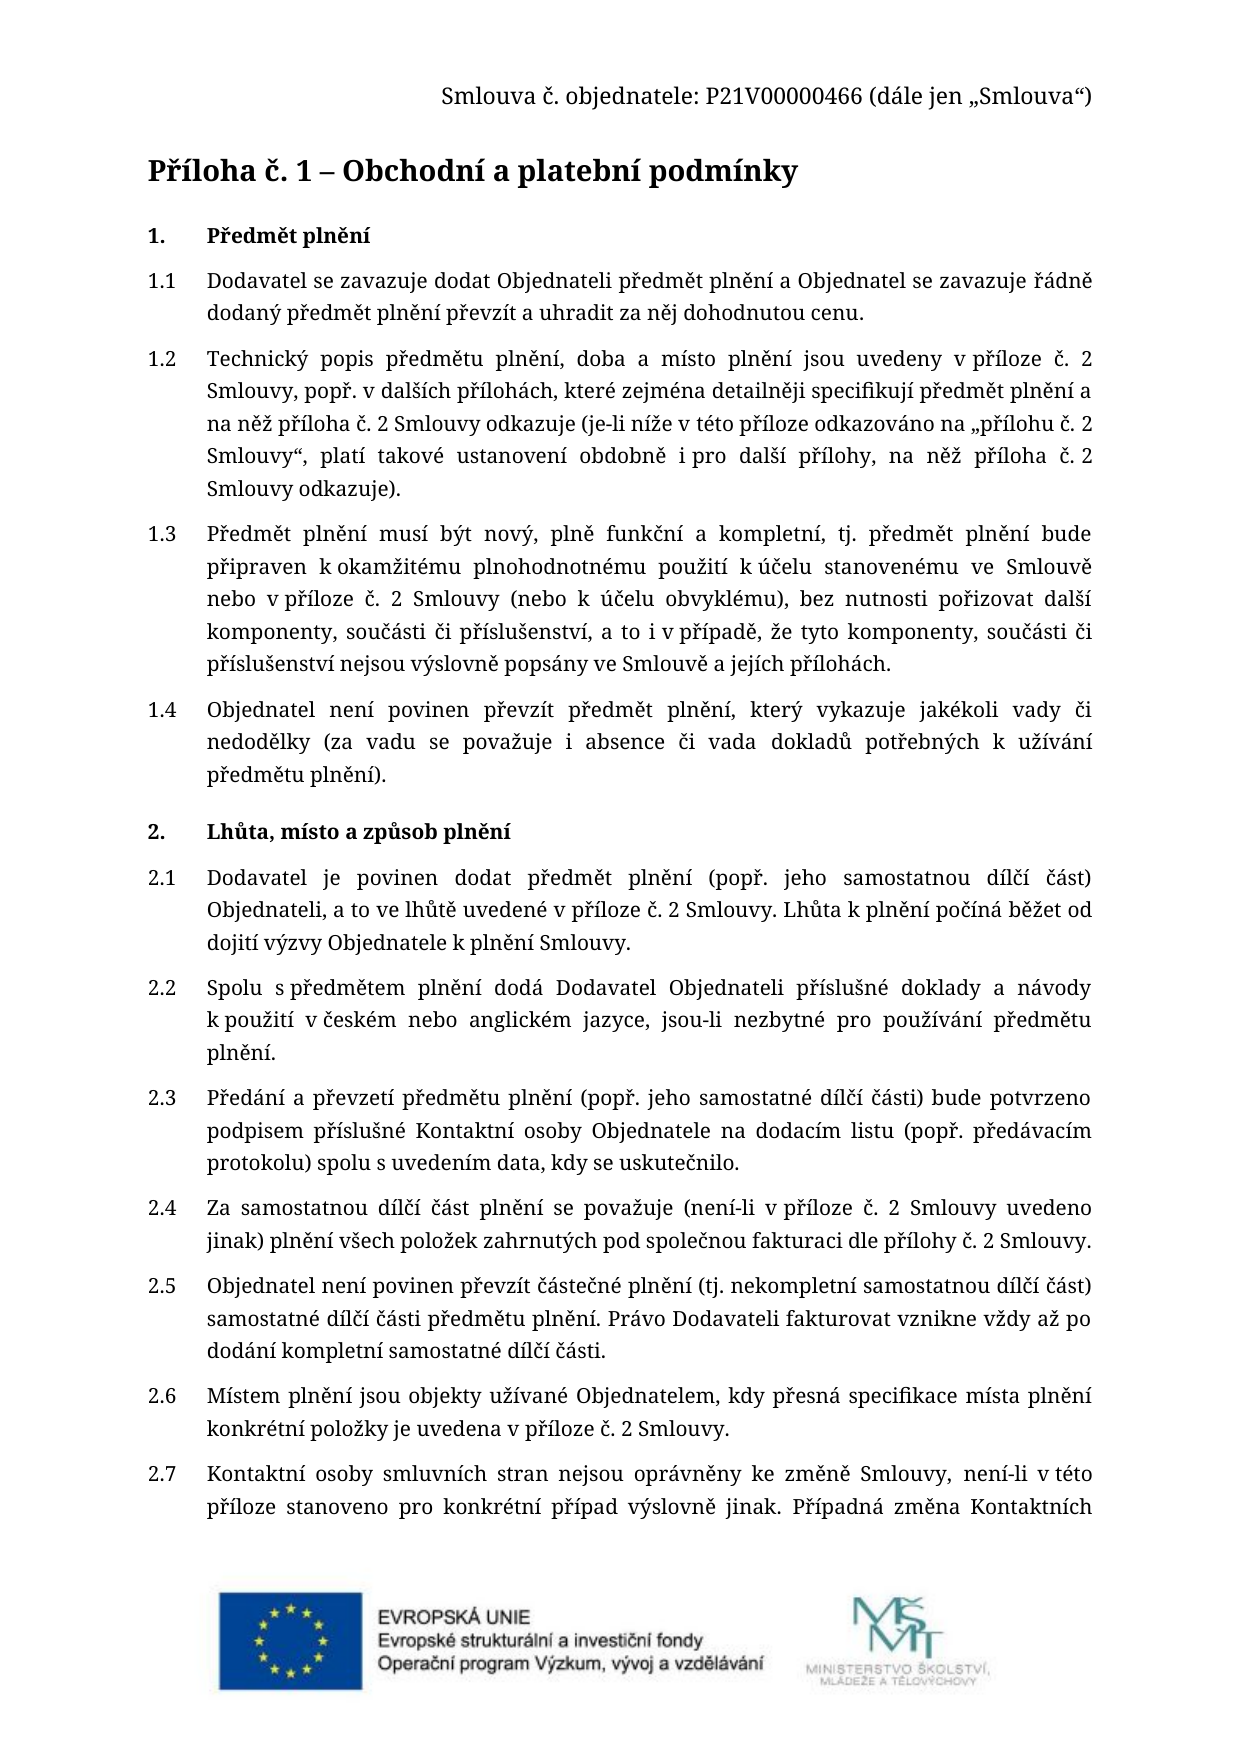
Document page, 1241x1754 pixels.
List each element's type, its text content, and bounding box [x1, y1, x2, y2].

list Za samostatnou dílčí část plnění se považuje (není-li v příloze č. 2 Smlouvy uvedeno jinak) plnění všech položek zahrnutých pod společnou fakturaci dle přílohy č. 2 Smlouvy. [148, 1193, 1093, 1254]
list Předání a převzetí předmětu plnění (popř. jeho samostatné dílčí části) bude potvrzeno podpisem příslušné Kontaktní osoby Objednatele na dodacím listu (popř. předávacím protokolu) spolu s uvedením data, kdy se uskutečnilo. [148, 1083, 1093, 1177]
list Dodavatel je povinen dodat předmět plnění (popř. jeho samostatnou dílčí část) Objednateli, a to ve lhůtě uvedené v příloze č. 2 Smlouvy. Lhůta k plnění počíná běžet od dojití výzvy Objednatele k plnění Smlouvy. [148, 863, 1093, 956]
list Objednatel není povinen převzít předmět plnění, který vykazuje jakékoli vady či nedodělky (za vadu se považuje i absence či vada dokladů potřebných k užívání předmětu plnění). [148, 695, 1093, 788]
list Objednatel není povinen převzít částečné plnění (tj. nekompletní samostatnou dílčí část) samostatné dílčí části předmětu plnění. Právo Dodavateli fakturovat vznikne vždy až po dodání kompletní samostatné dílčí části. [148, 1271, 1093, 1365]
list Předmět plnění [148, 221, 1093, 249]
list Spolu s předmětem plnění dodá Dodavatel Objednateli příslušné doklady a návody k použití v českém nebo anglickém jazyce, jsou-li nezbytné pro používání předmětu plnění. [148, 973, 1093, 1067]
list Místem plnění jsou objekty užívané Objednatelem, kdy přesná specifikace místa plnění konkrétní položky je uvedena v příloze č. 2 Smlouvy. [148, 1382, 1093, 1443]
list Předmět plnění musí být nový, plně funkční a kompletní, tj. předmět plnění bude připraven k okamžitému plnohodnotnému použití k účelu stanovenému ve Smlouvě nebo v příloze č. 2 Smlouvy (nebo k účelu obvyklému), bez nutnosti pořizovat další komponenty, součásti či příslušenství, a to i v případě, že tyto komponenty, součásti či příslušenství nejsou výslovně popsány ve Smlouvě a jejích přílohách. [148, 519, 1093, 678]
text Příloha č. 1 – Obchodní a platební podmínky [148, 150, 1093, 190]
picture [147, 1546, 1068, 1726]
list Dodavatel se zavazuje dodat Objednateli předmět plnění a Objednatel se zavazuje řádně dodaný předmět plnění převzít a uhradit za něj dohodnutou cenu. [148, 266, 1093, 327]
list Lhůta, místo a způsob plnění [148, 817, 1093, 846]
list Technický popis předmětu plnění, doba a místo plnění jsou uvedeny v příloze č. 2 Smlouvy, popř. v dalších přílohách, které zejména detailněji specifikují předmět plnění a na něž příloha č. 2 Smlouvy odkazuje (je-li níže v této příloze odkazováno na „přílohu č. 2 Smlouvy“, platí takové ustanovení obdobně i pro další přílohy, na něž příloha č. 2 Smlouvy odkazuje). [148, 344, 1093, 502]
